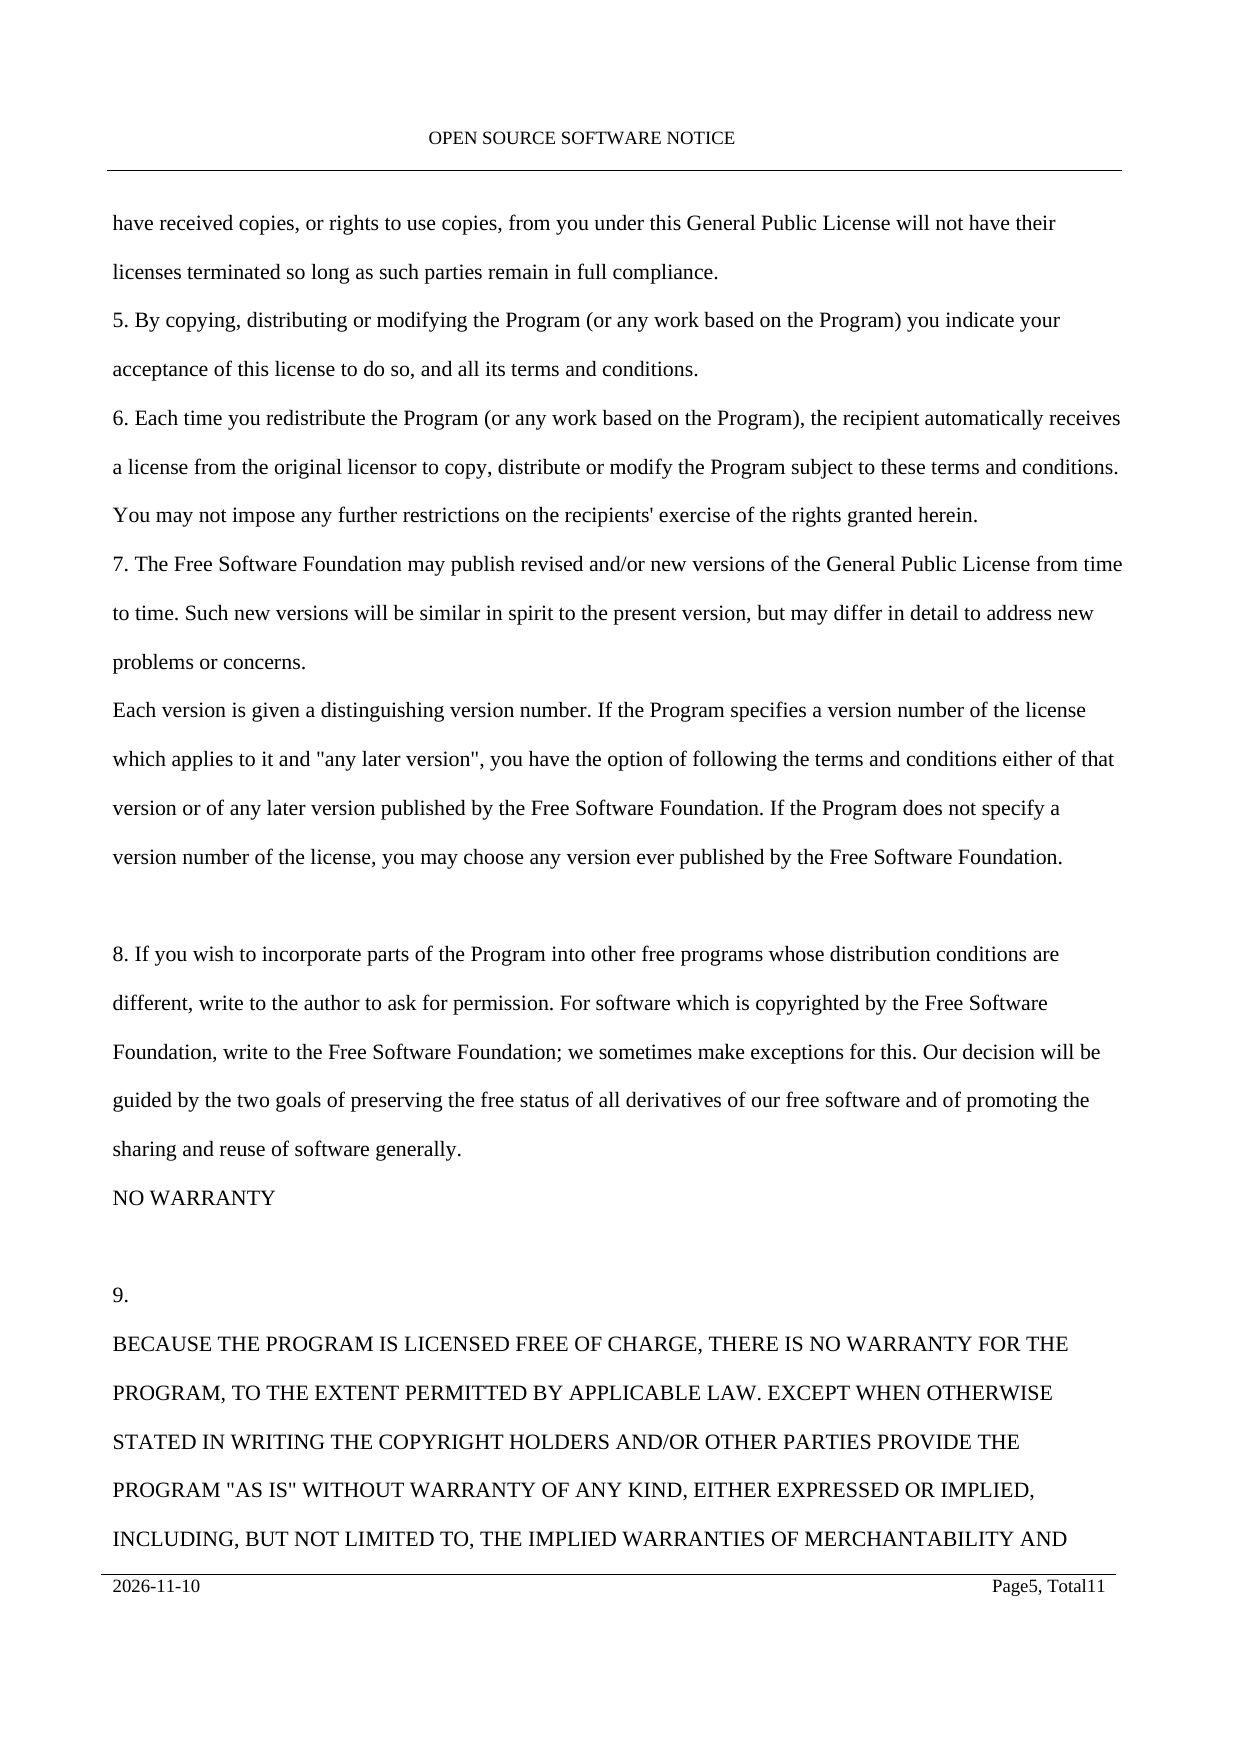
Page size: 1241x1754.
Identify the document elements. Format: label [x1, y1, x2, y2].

text [112, 206, 1128, 1555]
